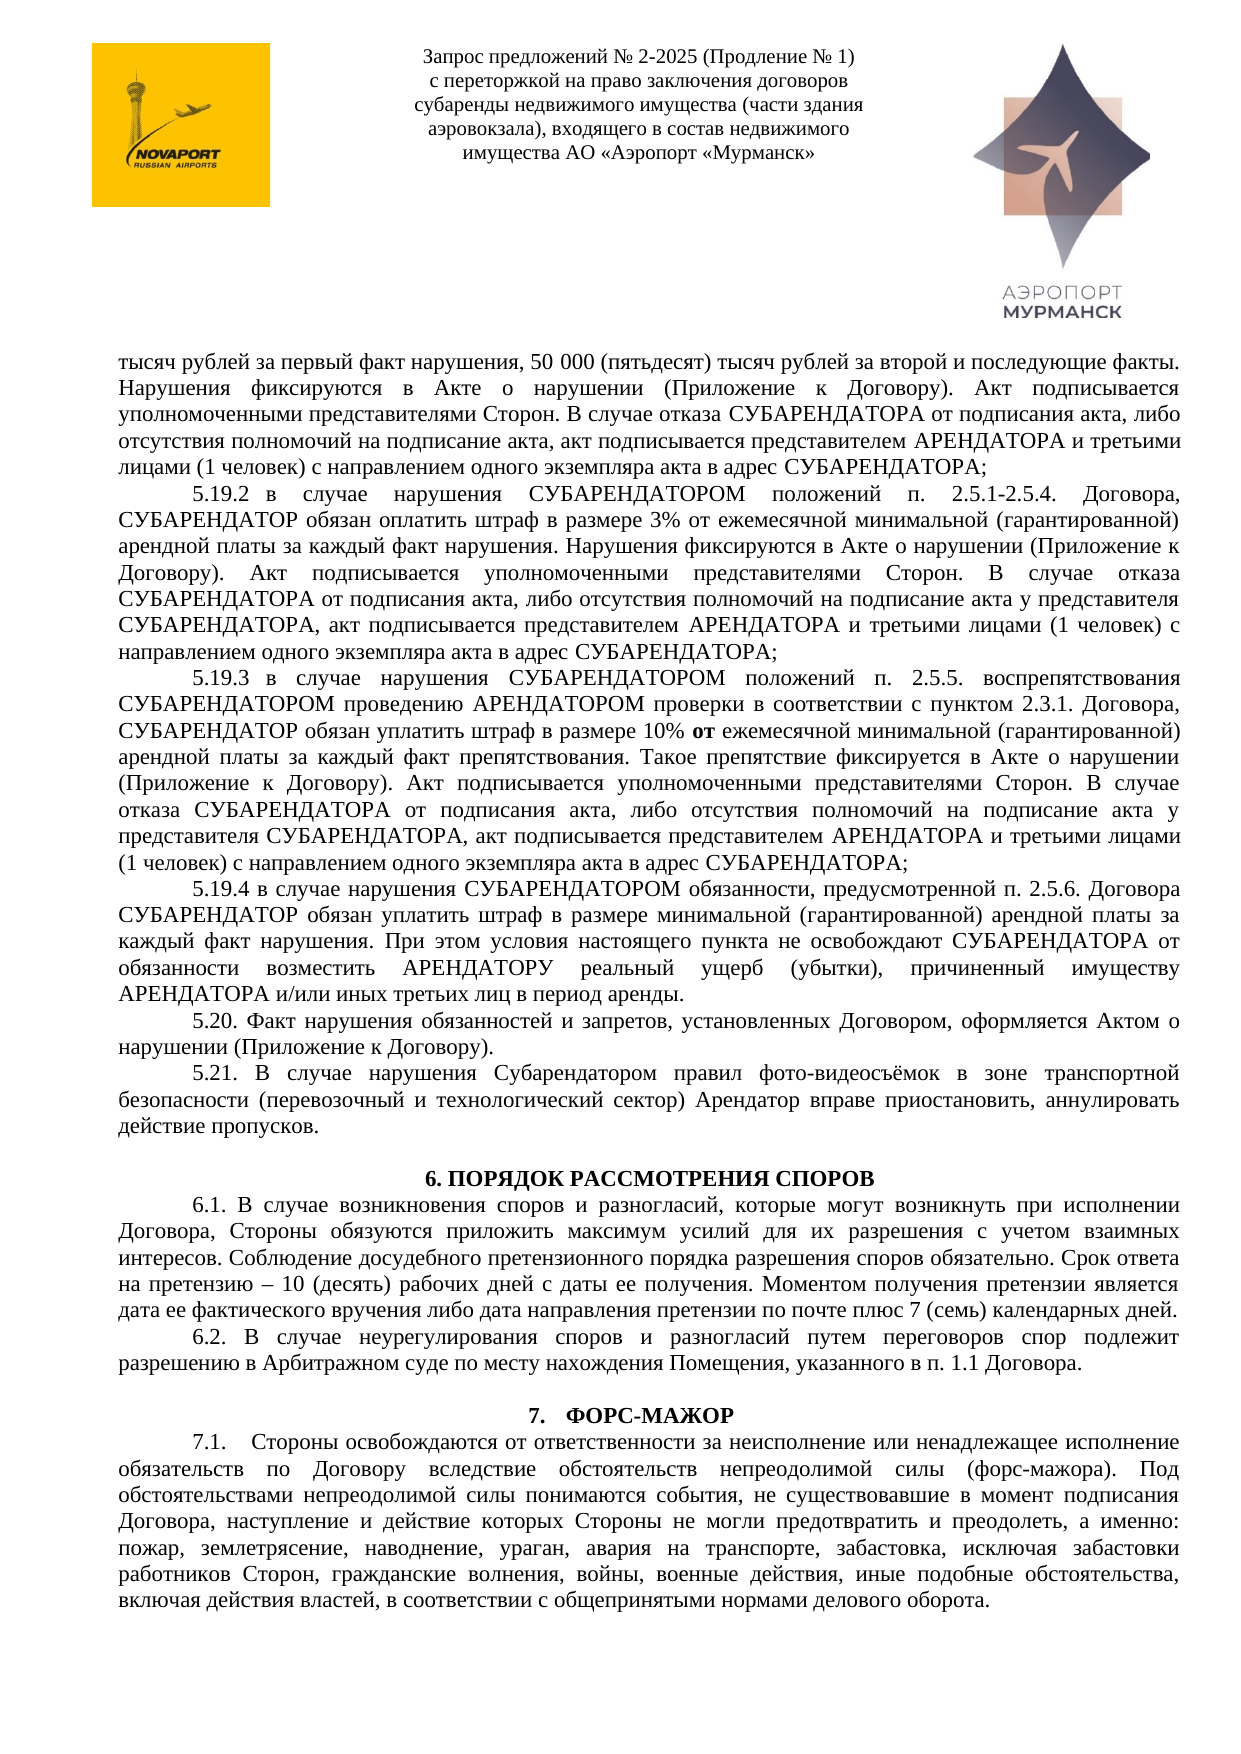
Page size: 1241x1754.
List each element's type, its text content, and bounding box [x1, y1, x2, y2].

text 6. ПОРЯДОК РАССМОТРЕНИЯ СПОРОВ [118, 1165, 1181, 1191]
list 6.1. В случае возникновения споров и разногласий, которые могут возникнуть при исполнении Договора, Стороны обязуются приложить максимум усилий для их разрешения с учетом взаимных интересов. Соблюдение досудебного претензионного порядка разрешения споров обязательно. Срок ответа на претензию – 10 (десять) рабочих дней с даты ее получения. Моментом получения претензии является дата ее фактического вручения либо дата направления претензии по почте плюс 7 (семь) календарных дней. [118, 1191, 1181, 1323]
picture [91, 43, 270, 207]
list ФОРС-МАЖОР [81, 1402, 1181, 1428]
picture [971, 43, 1150, 316]
text 5.21. В случае нарушения Субарендатором правил фото-видеосъёмок в зоне транспортной безопасности (перевозочный и технологический сектор) Арендатор вправе приостановить, аннулировать действие пропусков. [118, 1059, 1181, 1138]
text 5.19.4 в случае нарушения СУБАРЕНДАТОРОМ обязанности, предусмотренной п. 2.5.6. Договора СУБАРЕНДАТОР обязан уплатить штраф в размере минимальной (гарантированной) арендной платы за каждый факт нарушения. При этом условия настоящего пункта не освобождают СУБАРЕНДАТОРА от обязанности возместить АРЕНДАТОРУ реальный ущерб (убытки), причиненный имуществу АРЕНДАТОРА и/или иных третьих лиц в период аренды. [118, 875, 1181, 1007]
text 5.20. Факт нарушения обязанностей и запретов, установленных Договором, оформляется Актом о нарушении (Приложение к Договору). [118, 1007, 1181, 1059]
list Стороны освобождаются от ответственности за неисполнение или ненадлежащее исполнение обязательств по Договору вследствие обстоятельств непреодолимой силы (форс-мажора). Под обстоятельствами непреодолимой силы понимаются события, не существовавшие в момент подписания Договора, наступление и действие которых Стороны не могли предотвратить и преодолеть, а именно: пожар, землетрясение, наводнение, ураган, авария на транспорте, забастовка, исключая забастовки работников Сторон, гражданские волнения, войны, военные действия, иные подобные обстоятельства, включая действия властей, в соответствии с общепринятыми нормами делового оборота. [118, 1428, 1181, 1613]
list в случае нарушения СУБАРЕНДАТОРОМ положений п. 2.5.1-2.5.4. Договора, СУБАРЕНДАТОР обязан оплатить штраф в размере 3% от ежемесячной минимальной (гарантированной) арендной платы за каждый факт нарушения. Нарушения фиксируются в Акте о нарушении (Приложение к Договору). Акт подписывается уполномоченными представителями Сторон. В случае отказа СУБАРЕНДАТОРА от подписания акта, либо отсутствия полномочий на подписание акта у представителя СУБАРЕНДАТОРА, акт подписывается представителем АРЕНДАТОРА и третьими лицами (1 человек) с направлением одного экземпляра акта в адрес СУБАРЕНДАТОРА; [118, 479, 1181, 664]
list 6.2. В случае неурегулирования споров и разногласий путем переговоров спор подлежит разрешению в Арбитражном суде по месту нахождения Помещения, указанного в п. 1.1 Договора. [118, 1323, 1181, 1376]
list в случае нарушения СУБАРЕНДАТОРОМ положений п. 2.5.5. воспрепятствования СУБАРЕНДАТОРОМ проведению АРЕНДАТОРОМ проверки в соответствии с пунктом 2.3.1. Договора, СУБАРЕНДАТОР обязан уплатить штраф в размере 10% от ежемесячной минимальной (гарантированной) арендной платы за каждый факт препятствования. Такое препятствие фиксируется в Акте о нарушении (Приложение к Договору). Акт подписывается уполномоченными представителями Сторон. В случае отказа СУБАРЕНДАТОРА от подписания акта, либо отсутствия полномочий на подписание акта у представителя СУБАРЕНДАТОРА, акт подписывается представителем АРЕНДАТОРА и третьими лицами (1 человек) с направлением одного экземпляра акта в адрес СУБАРЕНДАТОРА; [118, 664, 1181, 875]
